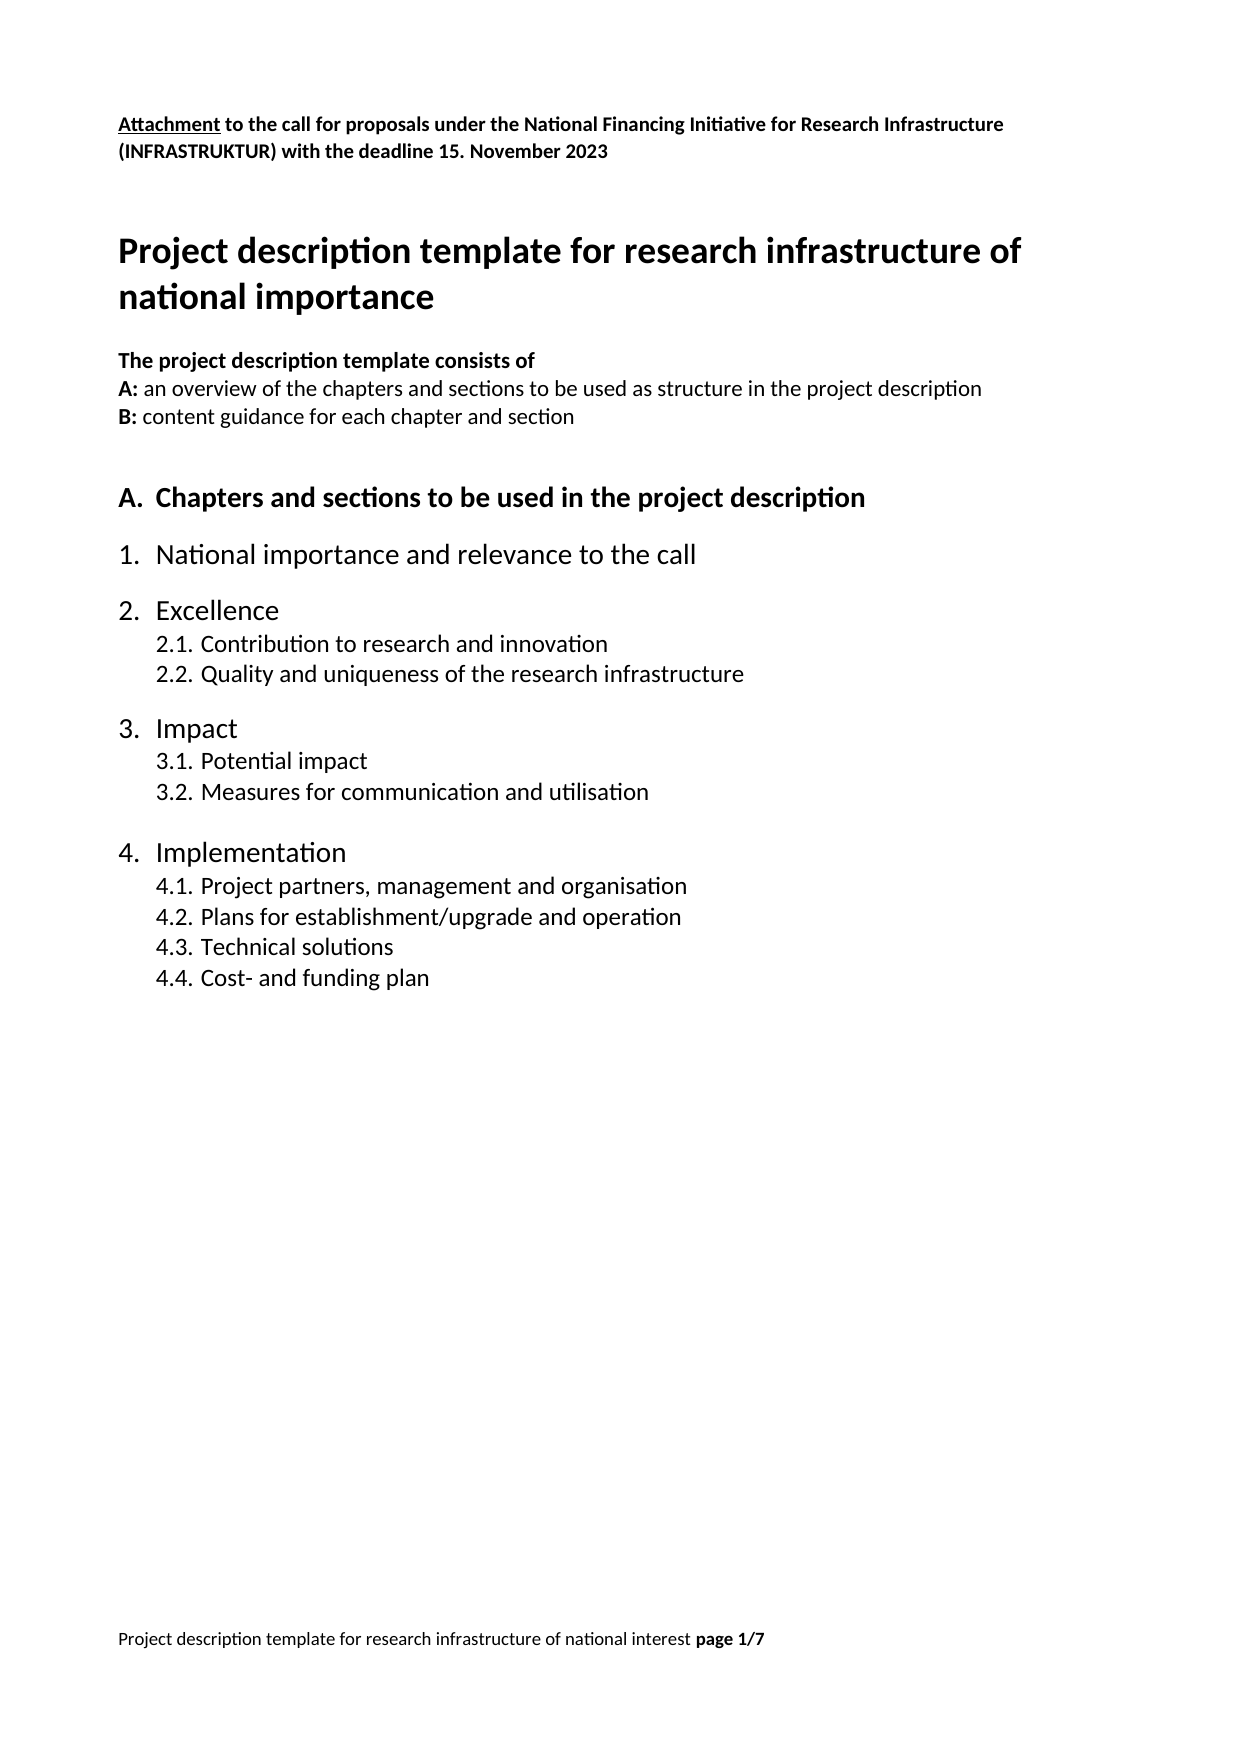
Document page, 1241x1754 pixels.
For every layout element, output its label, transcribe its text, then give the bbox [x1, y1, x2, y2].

subtitle Chapters and sections to be used in the project description [118, 479, 1122, 515]
subtitle Plans for establishment/upgrade and operation [156, 901, 1122, 931]
text A: an overview of the chapters and sections to be used as structure in the project description [118, 374, 1122, 402]
subtitle Impact [118, 710, 1122, 745]
subtitle Potential impact [156, 745, 1122, 776]
subtitle National importance and relevance to the call [118, 536, 1122, 571]
subtitle Project partners, management and organisation [156, 870, 1122, 901]
subtitle Quality and uniqueness of the research infrastructure [156, 658, 1122, 689]
subtitle Measures for communication and utilisation [156, 776, 1122, 806]
subtitle Project description template for research infrastructure of national importance [118, 227, 1122, 318]
subtitle Implementation [118, 834, 1122, 870]
subtitle Excellence [118, 592, 1122, 628]
subtitle Contribution to research and innovation [156, 628, 1122, 658]
text The project description template consists of [118, 346, 1122, 374]
subtitle Cost- and funding plan [156, 962, 1122, 992]
text B: content guidance for each chapter and section [118, 402, 1122, 431]
subtitle Technical solutions [156, 931, 1122, 962]
